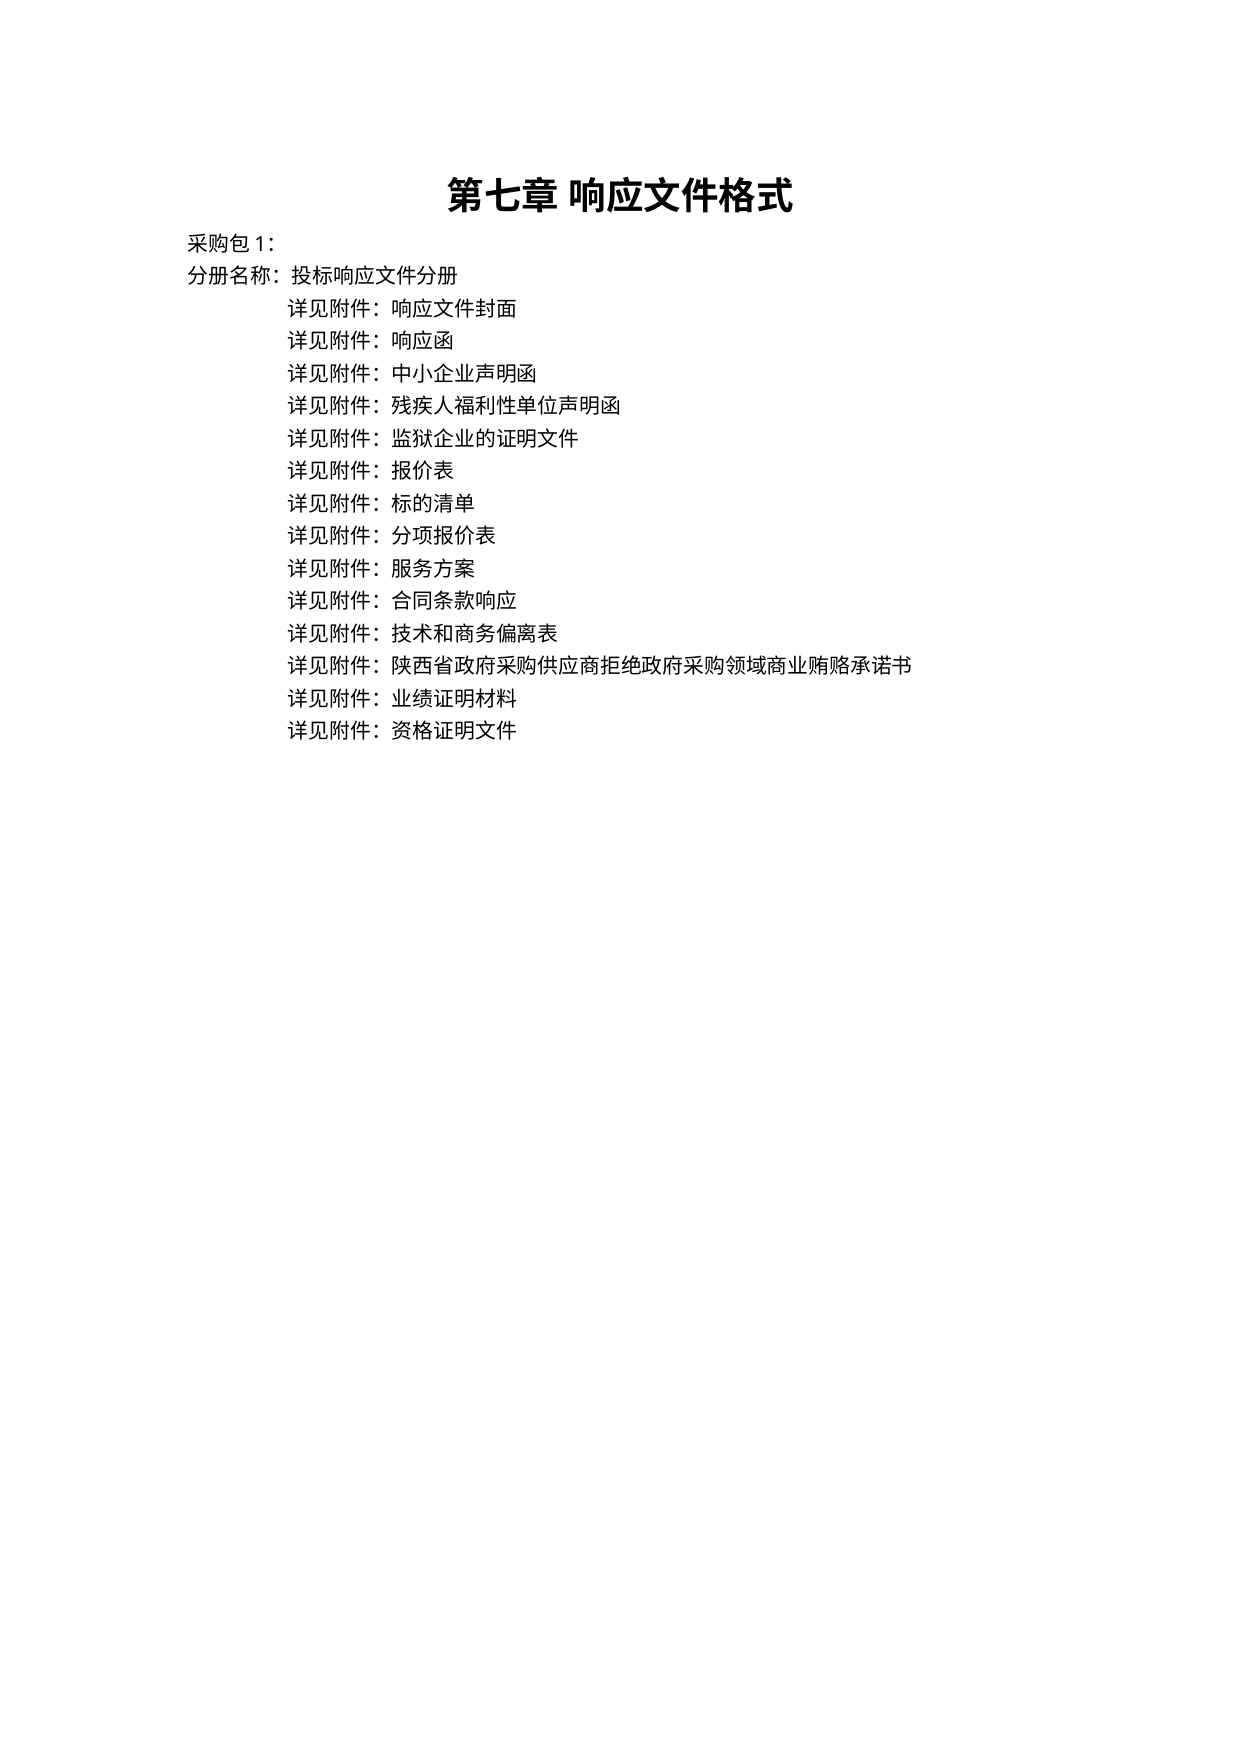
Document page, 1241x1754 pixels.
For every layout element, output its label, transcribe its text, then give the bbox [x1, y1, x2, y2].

text 详见附件：资格证明文件 [187, 714, 1053, 747]
text 详见附件：技术和商务偏离表 [187, 617, 1053, 649]
text 详见附件：分项报价表 [187, 519, 1053, 552]
text 详见附件：监狱企业的证明文件 [187, 422, 1053, 454]
text 详见附件：响应文件封面 [187, 292, 1053, 324]
text 详见附件：陕西省政府采购供应商拒绝政府采购领域商业贿赂承诺书 [187, 649, 1053, 682]
text 详见附件：响应函 [187, 324, 1053, 357]
text 采购包1： [187, 227, 1053, 259]
text 第七章 响应文件格式 [187, 162, 1053, 227]
text 分册名称：投标响应文件分册 [187, 259, 1053, 292]
text 详见附件：业绩证明材料 [187, 682, 1053, 714]
text 详见附件：标的清单 [187, 487, 1053, 519]
text 详见附件：残疾人福利性单位声明函 [187, 389, 1053, 422]
text 详见附件：合同条款响应 [187, 584, 1053, 617]
text 详见附件：服务方案 [187, 552, 1053, 584]
text 详见附件：报价表 [187, 454, 1053, 487]
text 详见附件：中小企业声明函 [187, 357, 1053, 389]
